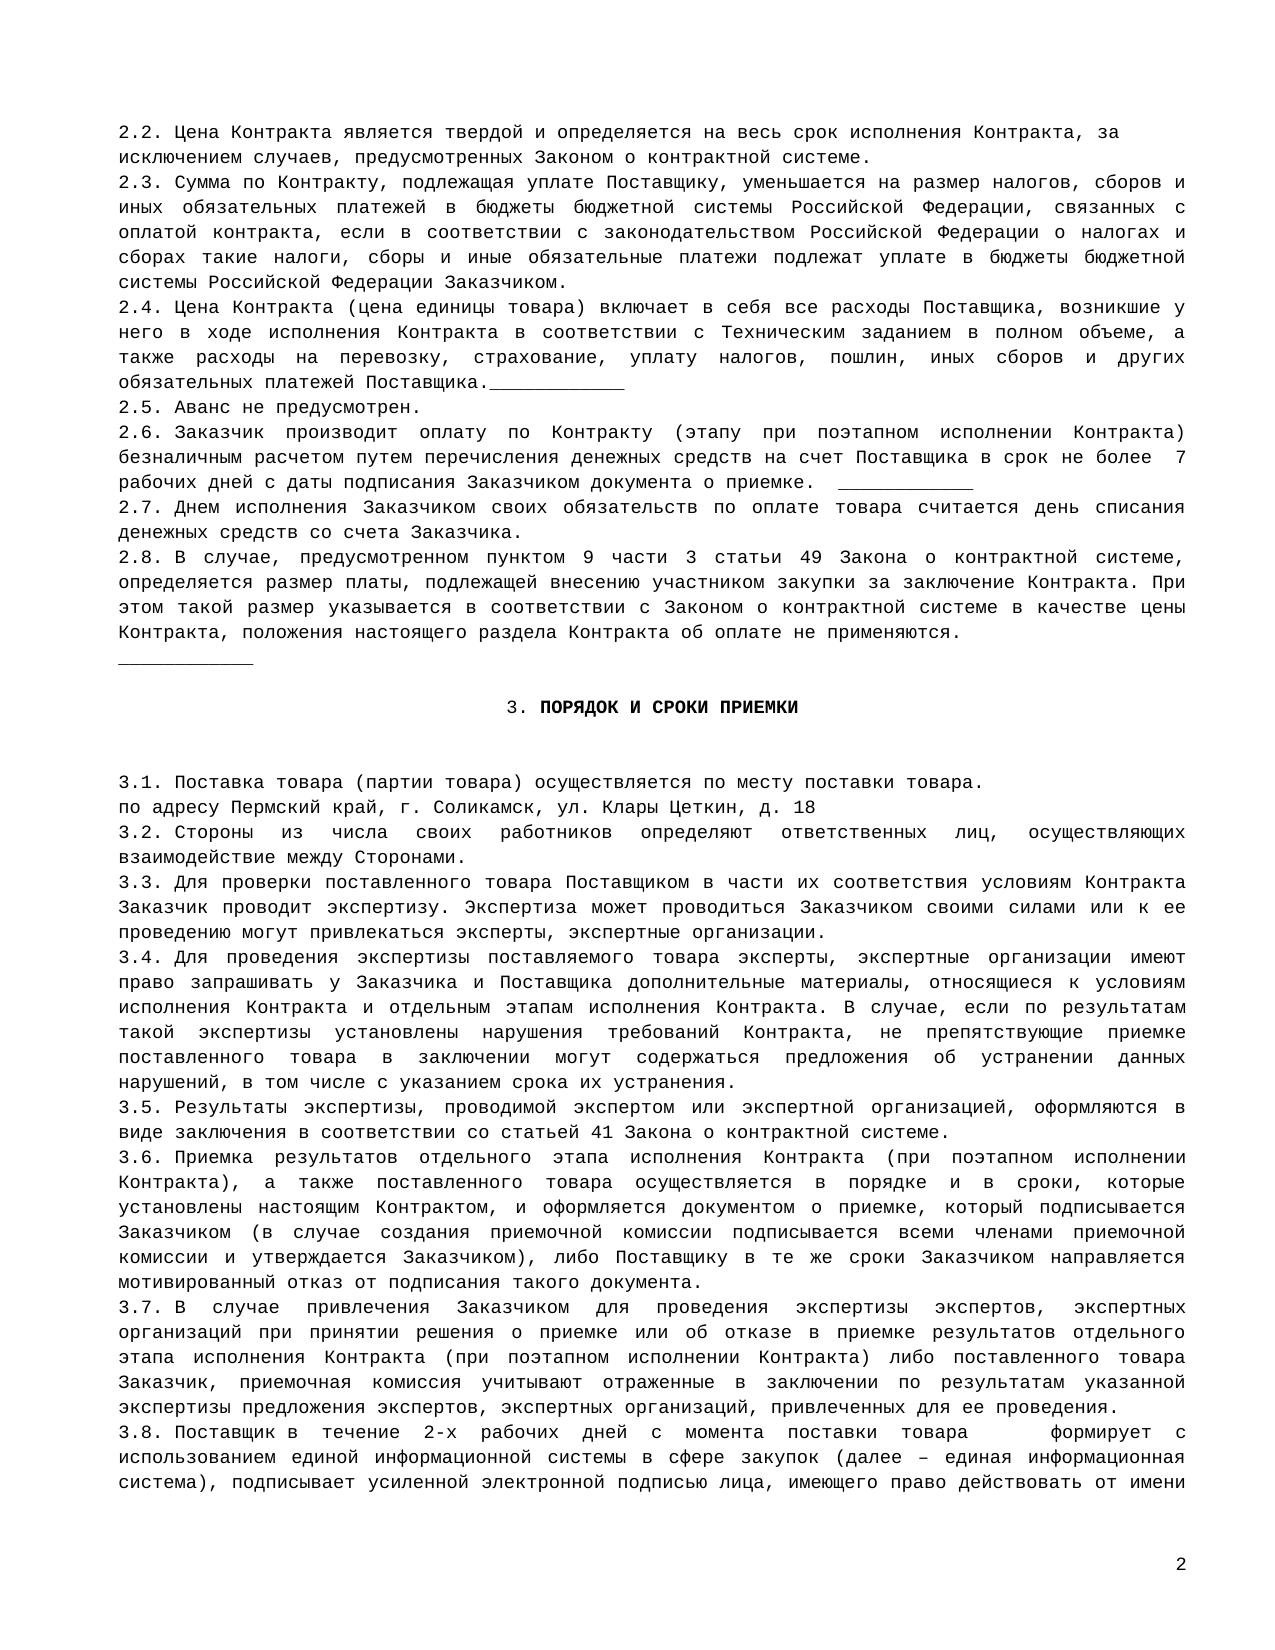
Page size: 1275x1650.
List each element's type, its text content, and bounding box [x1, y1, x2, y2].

text 3.6. Приемка результатов отдельного этапа исполнения Контракта (при поэтапном исполнении Контракта), а также поставленного товара осуществляется в порядке и в сроки, которые установлены настоящим Контрактом, и оформляется документом о приемке, который подписывается Заказчиком (в случае создания приемочной комиссии подписывается всеми членами приемочной комиссии и утверждается Заказчиком), либо Поставщику в те же сроки Заказчиком направляется мотивированный отказ от подписания такого документа. [118, 1143, 1186, 1293]
text 3.5. Результаты экспертизы, проводимой экспертом или экспертной организацией, оформляются в виде заключения в соответствии со статьей 41 Закона о контрактной системе. [118, 1093, 1186, 1143]
text 2.3. Сумма по Контракту, подлежащая уплате Поставщику, уменьшается на размер налогов, сборов и иных обязательных платежей в бюджеты бюджетной системы Российской Федерации, связанных с оплатой контракта, если в соответствии с законодательством Российской Федерации о налогах и сборах такие налоги, сборы и иные обязательные платежи подлежат уплате в бюджеты бюджетной системы Российской Федерации Заказчиком. [118, 168, 1186, 293]
text 2.8. В случае, предусмотренном пунктом 9 части 3 статьи 49 Закона о контрактной системе, определяется размер платы, подлежащей внесению участником закупки за заключение Контракта. При этом такой размер указывается в соответствии с Законом о контрактной системе в качестве цены Контракта, положения настоящего раздела Контракта об оплате не применяются. [118, 543, 1186, 643]
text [118, 1418, 1186, 1493]
text 3.7. В случае привлечения Заказчиком для проведения экспертизы экспертов, экспертных организаций при принятии решения о приемке или об отказе в приемке результатов отдельного этапа исполнения Контракта (при поэтапном исполнении Контракта) либо поставленного товара Заказчик, приемочная комиссия учитывают отраженные в заключении по результатам указанной экспертизы предложения экспертов, экспертных организаций, привлеченных для ее проведения. [118, 1293, 1186, 1418]
text 3.1. Поставка товара (партии товара) осуществляется по месту поставки товара. [118, 768, 1186, 793]
text 2.6. Заказчик производит оплату по Контракту (этапу при поэтапном исполнении Контракта) безналичным расчетом путем перечисления денежных средств на счет Поставщика в срок не более 7 рабочих дней с даты подписания Заказчиком документа о приемке. ____________ [118, 418, 1186, 493]
text 3.2. Стороны из числа своих работников определяют ответственных лиц, осуществляющих взаимодействие между Сторонами. [118, 818, 1186, 868]
text 3. ПОРЯДОК И СРОКИ ПРИЕМКИ [118, 693, 1186, 718]
text ____________ [118, 643, 1186, 668]
text 2.2. Цена Контракта является твердой и определяется на весь срок исполнения Контракта, за исключением случаев, предусмотренных Законом о контрактной системе. [118, 118, 1186, 168]
text 3.4. Для проведения экспертизы поставляемого товара эксперты, экспертные организации имеют право запрашивать у Заказчика и Поставщика дополнительные материалы, относящиеся к условиям исполнения Контракта и отдельным этапам исполнения Контракта. В случае, если по результатам такой экспертизы установлены нарушения требований Контракта, не препятствующие приемке поставленного товара в заключении могут содержаться предложения об устранении данных нарушений, в том числе с указанием срока их устранения. [118, 943, 1186, 1093]
text 2.5. Аванс не предусмотрен. [118, 393, 1186, 418]
text 2.7. Днем исполнения Заказчиком своих обязательств по оплате товара считается день списания денежных средств со счета Заказчика. [118, 493, 1186, 543]
text 3.3. Для проверки поставленного товара Поставщиком в части их соответствия условиям Контракта Заказчик проводит экспертизу. Экспертиза может проводиться Заказчиком своими силами или к ее проведению могут привлекаться эксперты, экспертные организации. [118, 868, 1186, 943]
text по адресу Пермский край, г. Соликамск, ул. Клары Цеткин, д. 18 [118, 793, 1186, 818]
text 2.4. Цена Контракта (цена единицы товара) включает в себя все расходы Поставщика, возникшие у него в ходе исполнения Контракта в соответствии с Техническим заданием в полном объеме, а также расходы на перевозку, страхование, уплату налогов, пошлин, иных сборов и других обязательных платежей Поставщика.____________ [118, 293, 1186, 393]
